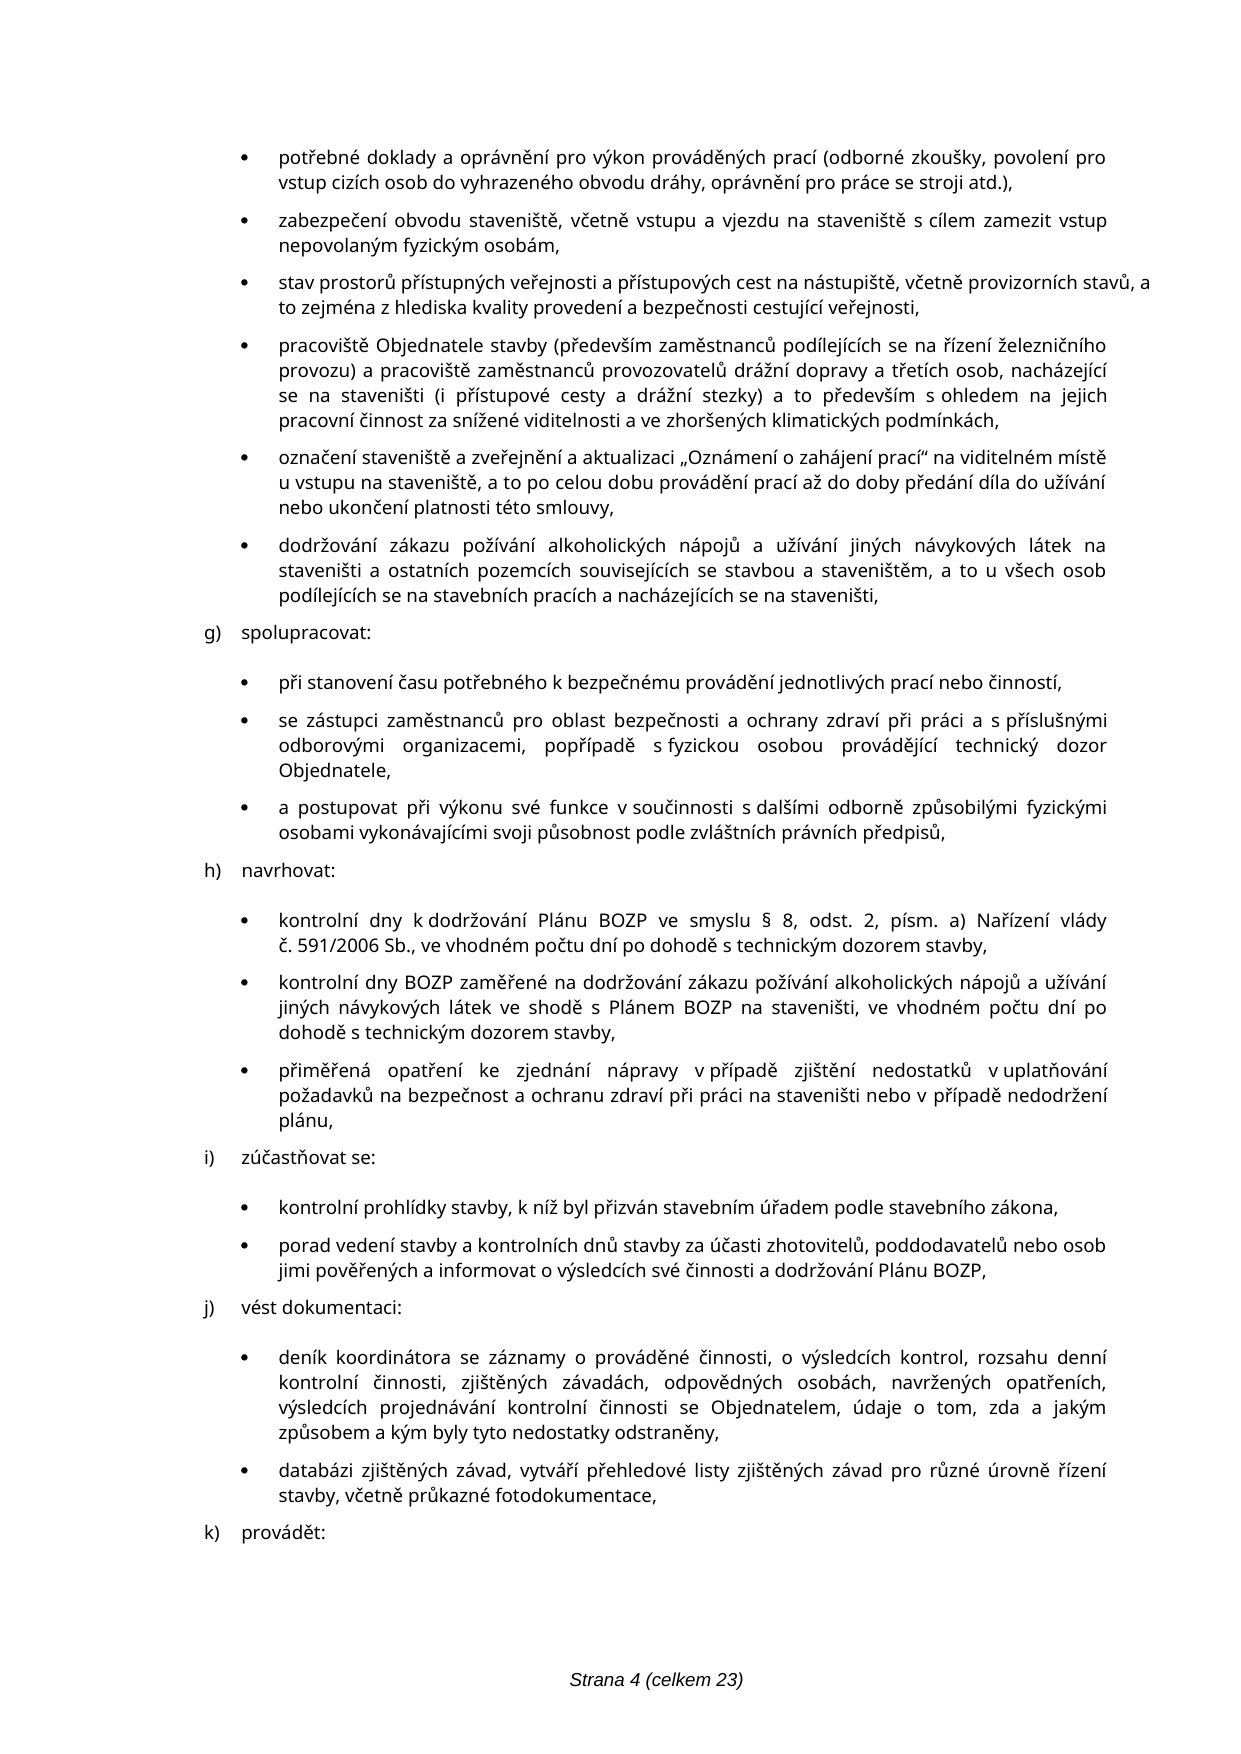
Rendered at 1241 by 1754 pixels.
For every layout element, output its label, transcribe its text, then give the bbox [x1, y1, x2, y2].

list se zástupci zaměstnanců pro oblast bezpečnosti a ochrany zdraví při práci a s příslušnými odborovými organizacemi, popřípadě s fyzickou osobou provádějící technický dozor Objednatele, [241, 707, 1107, 782]
list a postupovat při výkonu své funkce v součinnosti s dalšími odborně způsobilými fyzickými osobami vykonávajícími svoji působnost podle zvláštních právních předpisů, [241, 795, 1107, 845]
list potřebné doklady a oprávnění pro výkon prováděných prací (odborné zkoušky, povolení pro vstup cizích osob do vyhrazeného obvodu dráhy, oprávnění pro práce se stroji atd.), [241, 145, 1107, 195]
list přiměřená opatření ke zjednání nápravy v případě zjištění nedostatků v uplatňování požadavků na bezpečnost a ochranu zdraví při práci na staveništi nebo v případě nedodržení plánu, [241, 1057, 1107, 1132]
list označení staveniště a zveřejnění a aktualizaci „Oznámení o zahájení prací“ na viditelném místě u vstupu na staveniště, a to po celou dobu provádění prací až do doby předání díla do užívání nebo ukončení platnosti této smlouvy, [241, 445, 1107, 520]
list spolupracovat: [204, 620, 1107, 645]
list navrhovat: [204, 857, 1107, 882]
list stav prostorů přístupných veřejnosti a přístupových cest na nástupiště, včetně provizorních stavů, a to zejména z hlediska kvality provedení a bezpečnosti cestující veřejnosti, [241, 270, 1167, 320]
list databázi zjištěných závad, vytváří přehledové listy zjištěných závad pro různé úrovně řízení stavby, včetně průkazné fotodokumentace, [241, 1457, 1107, 1507]
list kontrolní dny BOZP zaměřené na dodržování zákazu požívání alkoholických nápojů a užívání jiných návykových látek ve shodě s Plánem BOZP na staveništi, ve vhodném počtu dní po dohodě s technickým dozorem stavby, [241, 970, 1107, 1045]
list dodržování zákazu požívání alkoholických nápojů a užívání jiných návykových látek na staveništi a ostatních pozemcích souvisejících se stavbou a staveništěm, a to u všech osob podílejících se na stavebních pracích a nacházejících se na staveništi, [241, 532, 1107, 607]
list porad vedení stavby a kontrolních dnů stavby za účasti zhotovitelů, poddodavatelů nebo osob jimi pověřených a informovat o výsledcích své činnosti a dodržování Plánu BOZP, [241, 1232, 1107, 1282]
list vést dokumentaci: [204, 1295, 1107, 1320]
list zabezpečení obvodu staveniště, včetně vstupu a vjezdu na staveniště s cílem zamezit vstup nepovolaným fyzickým osobám, [241, 207, 1107, 257]
list pracoviště Objednatele stavby (především zaměstnanců podílejících se na řízení železničního provozu) a pracoviště zaměstnanců provozovatelů drážní dopravy a třetích osob, nacházející se na staveništi (i přístupové cesty a drážní stezky) a to především s ohledem na jejich pracovní činnost za snížené viditelnosti a ve zhoršených klimatických podmínkách, [241, 332, 1107, 432]
list kontrolní dny k dodržování Plánu BOZP ve smyslu § 8, odst. 2, písm. a) Nařízení vlády č. 591/2006 Sb., ve vhodném počtu dní po dohodě s technickým dozorem stavby, [241, 907, 1107, 957]
list kontrolní prohlídky stavby, k níž byl přizván stavebním úřadem podle stavebního zákona, [241, 1195, 1107, 1220]
list zúčastňovat se: [204, 1145, 1107, 1170]
list deník koordinátora se záznamy o prováděné činnosti, o výsledcích kontrol, rozsahu denní kontrolní činnosti, zjištěných závadách, odpovědných osobách, navržených opatřeních, výsledcích projednávání kontrolní činnosti se Objednatelem, údaje o tom, zda a jakým způsobem a kým byly tyto nedostatky odstraněny, [241, 1345, 1107, 1445]
list při stanovení času potřebného k bezpečnému provádění jednotlivých prací nebo činností, [241, 670, 1107, 695]
list provádět: [204, 1520, 1107, 1545]
